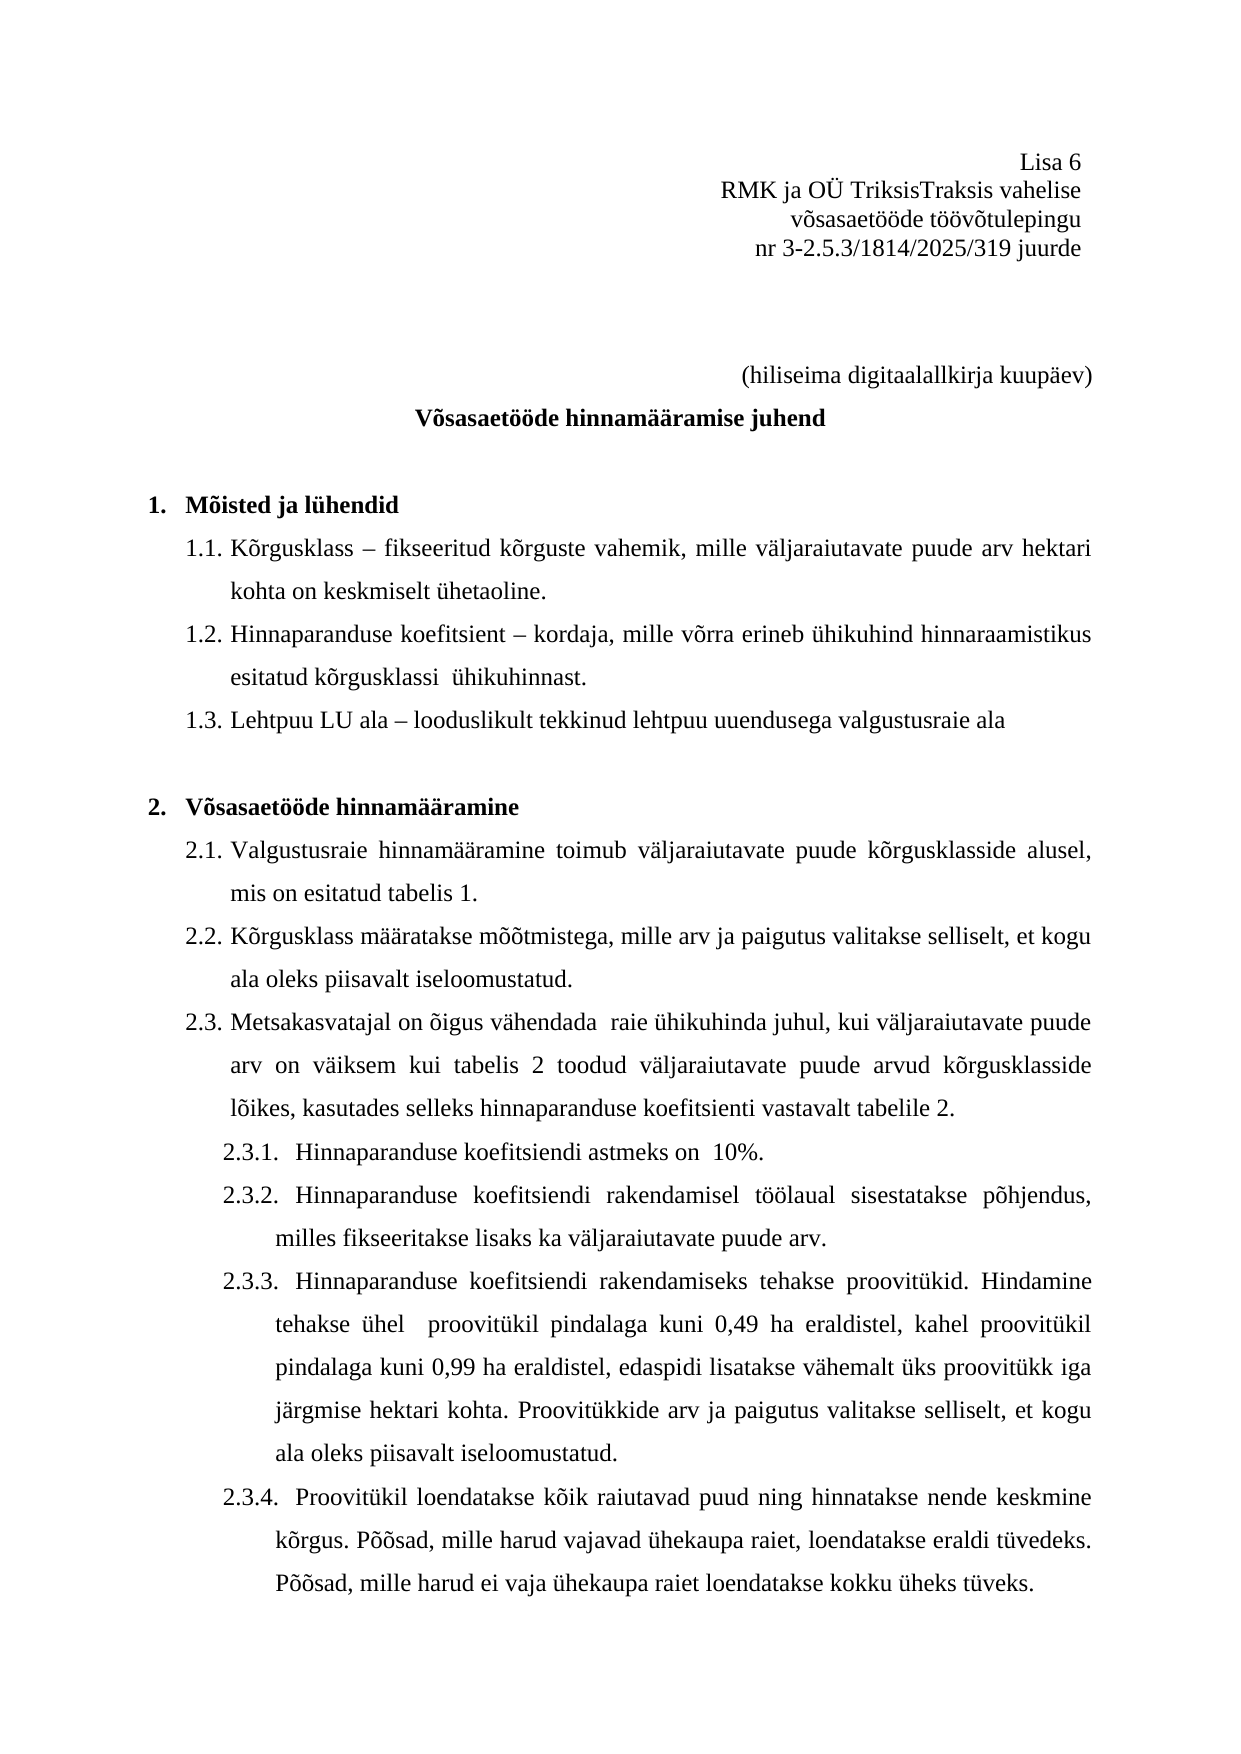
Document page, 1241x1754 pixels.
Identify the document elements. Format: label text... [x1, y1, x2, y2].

list Metsakasvatajal on õigus vähendada raie ühikuhinda juhul, kui väljaraiutavate puude arv on väiksem kui tabelis 2 toodud väljaraiutavate puude arvud kõrgusklasside lõikes, kasutades selleks hinnaparanduse koefitsienti vastavalt tabelile 2. [185, 1007, 1092, 1122]
list Kõrgusklass määratakse mõõtmistega, mille arv ja paigutus valitakse selliselt, et kogu ala oleks piisavalt iseloomustatud. [185, 921, 1092, 993]
list Kõrgusklass – fikseeritud kõrguste vahemik, mille väljaraiutavate puude arv hektari kohta on keskmiselt ühetaoline. [185, 533, 1092, 605]
list Valgustusraie hinnamääramine toimub väljaraiutavate puude kõrgusklasside alusel, mis on esitatud tabelis 1. [185, 835, 1092, 907]
list Võsasaetööde hinnamääramine [148, 792, 1092, 820]
list Hinnaparanduse koefitsient – kordaja, mille võrra erineb ühikuhind hinnaraamistikus esitatud kõrgusklassi ühikuhinnast. [185, 619, 1092, 691]
text Võsasaetööde hinnamääramise juhend [148, 403, 1092, 432]
list Lehtpuu LU ala – looduslikult tekkinud lehtpuu uuendusega valgustusraie ala [185, 705, 1092, 734]
list Proovitükil loendatakse kõik raiutavad puud ning hinnatakse nende keskmine kõrgus. Põõsad, mille harud vajavad ühekaupa raiet, loendatakse eraldi tüvedeks. Põõsad, mille harud ei vaja ühekaupa raiet loendatakse kokku üheks tüveks. [223, 1482, 1092, 1597]
text (hiliseima digitaalallkirja kuupäev) [148, 360, 1092, 389]
list Hinnaparanduse koefitsiendi rakendamisel töölaual sisestatakse põhjendus, milles fikseeritakse lisaks ka väljaraiutavate puude arv. [223, 1180, 1092, 1252]
list Hinnaparanduse koefitsiendi astmeks on 10%. [223, 1137, 1092, 1165]
list Mõisted ja lühendid [148, 490, 1092, 518]
list Hinnaparanduse koefitsiendi rakendamiseks tehakse proovitükid. Hindamine tehakse ühel proovitükil pindalaga kuni 0,49 ha eraldistel, kahel proovitükil pindalaga kuni 0,99 ha eraldistel, edaspidi lisatakse vähemalt üks proovitükk iga järgmise hektari kohta. Proovitükkide arv ja paigutus valitakse selliselt, et kogu ala oleks piisavalt iseloomustatud. [223, 1266, 1092, 1467]
table_header Lisa 6 RMK ja OÜ TriksisTraksis vahelise võsasaetööde töövõtulepingu nr 3-2.5.3/1814/2025/319 juurde [553, 147, 1092, 332]
